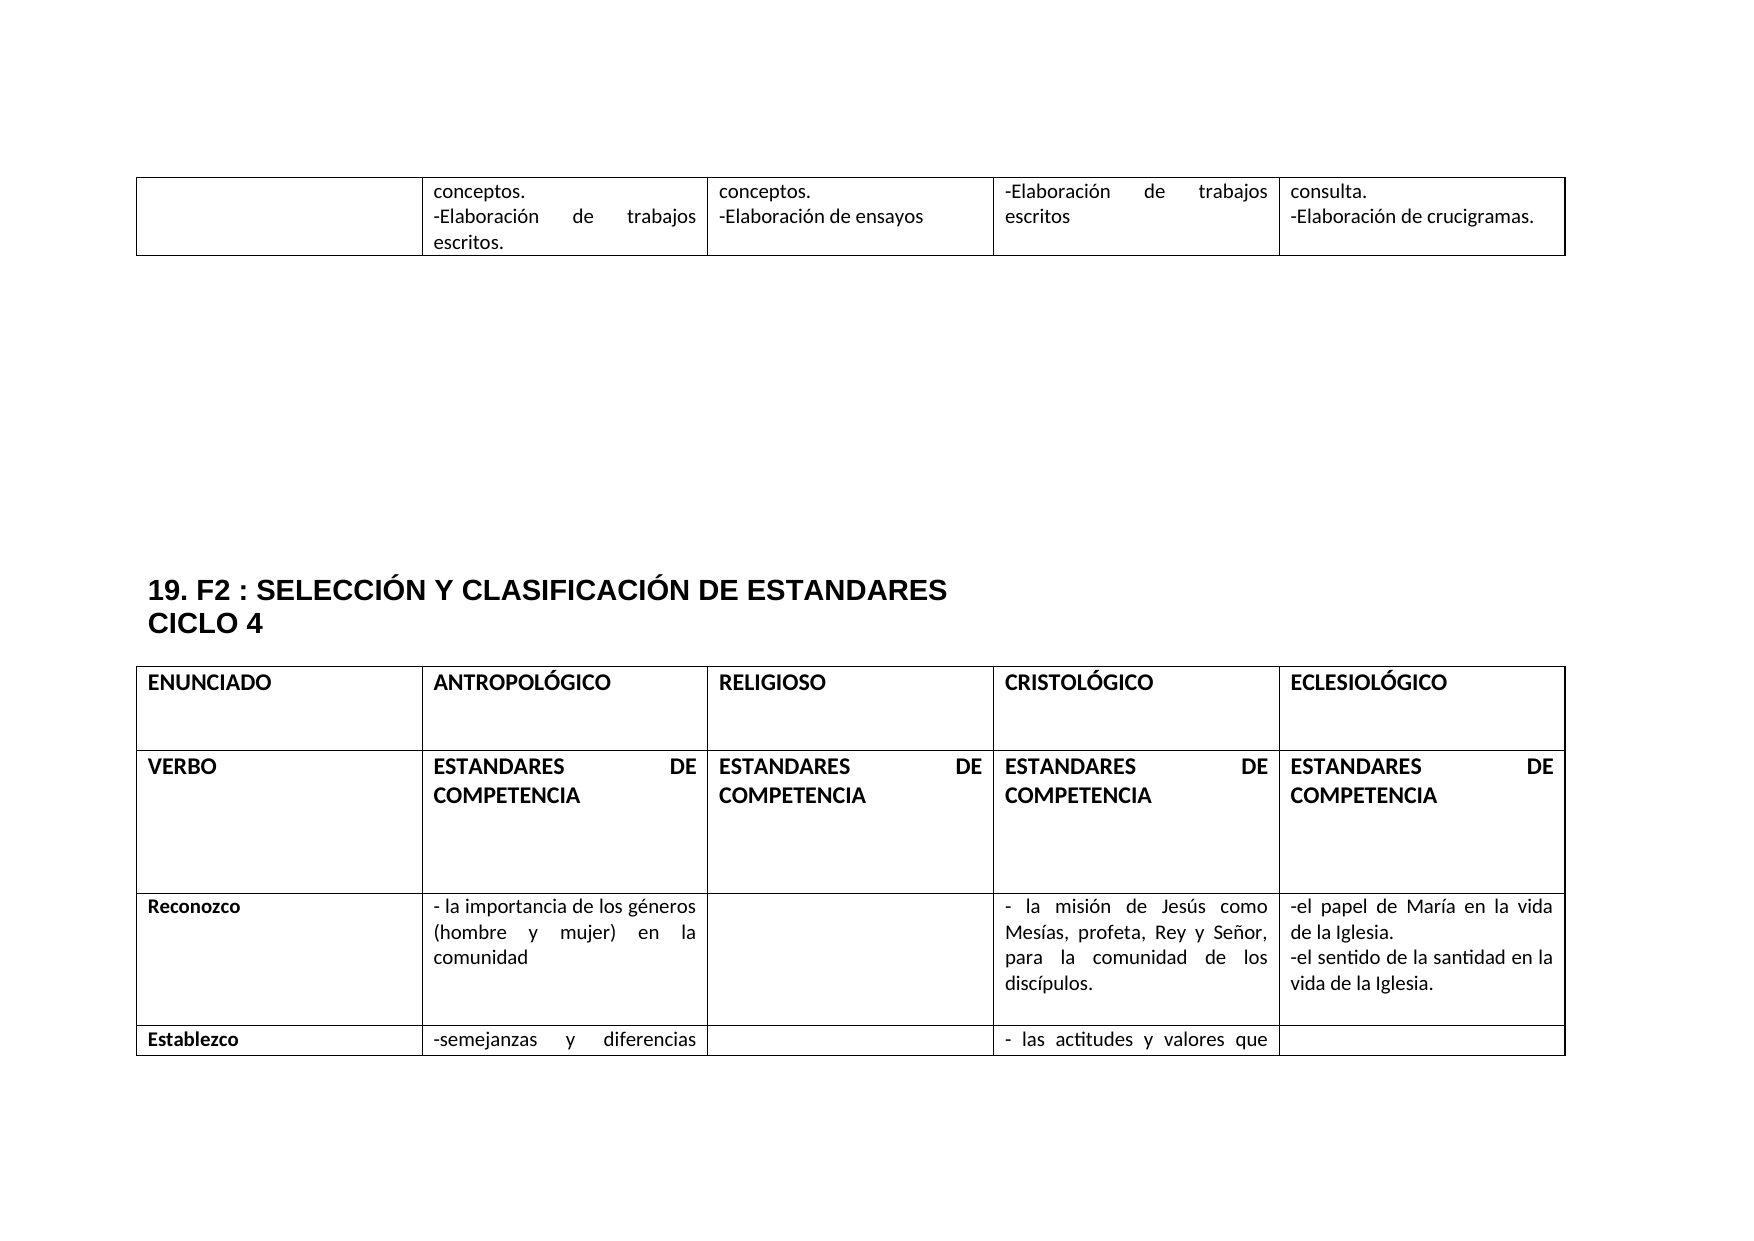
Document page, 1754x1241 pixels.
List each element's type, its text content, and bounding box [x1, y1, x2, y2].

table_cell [994, 1026, 1279, 1055]
table_cell - la importancia de los géneros (hombre y mujer) en la comunidad [423, 894, 707, 1025]
table_cell ESTANDARES DE COMPETENCIA [1280, 751, 1564, 893]
text CICLO 4 [148, 606, 1606, 640]
table_cell Establezco [137, 1026, 422, 1055]
table_cell VERBO [137, 751, 422, 893]
table_cell Reconozco [137, 894, 422, 1025]
table_header ECLESIOLÓGICO [1280, 667, 1564, 750]
table_header ANTROPOLÓGICO [423, 667, 707, 750]
table_cell -el papel de María en la vida de la Iglesia. -el sentido de la santidad en la vida de la Iglesia. [1280, 894, 1564, 1025]
table_cell ESTANDARES DE COMPETENCIA [994, 751, 1279, 893]
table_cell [1280, 178, 1564, 254]
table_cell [137, 178, 422, 254]
table_cell - la misión de Jesús como Mesías, profeta, Rey y Señor, para la comunidad de los discípulos. [994, 894, 1279, 1025]
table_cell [708, 178, 993, 254]
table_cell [423, 178, 707, 254]
text 19. F2 : SELECCIÓN Y CLASIFICACIÓN DE ESTANDARES [148, 573, 1606, 606]
table_header ENUNCIADO [137, 667, 422, 750]
table_cell ESTANDARES DE COMPETENCIA [423, 751, 707, 893]
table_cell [994, 178, 1279, 254]
table_header RELIGIOSO [708, 667, 993, 750]
table_cell [708, 1026, 993, 1055]
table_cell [423, 1026, 707, 1055]
table_cell ESTANDARES DE COMPETENCIA [708, 751, 993, 893]
table_cell [708, 894, 993, 1025]
table_cell [1280, 1026, 1564, 1055]
table_header CRISTOLÓGICO [994, 667, 1279, 750]
